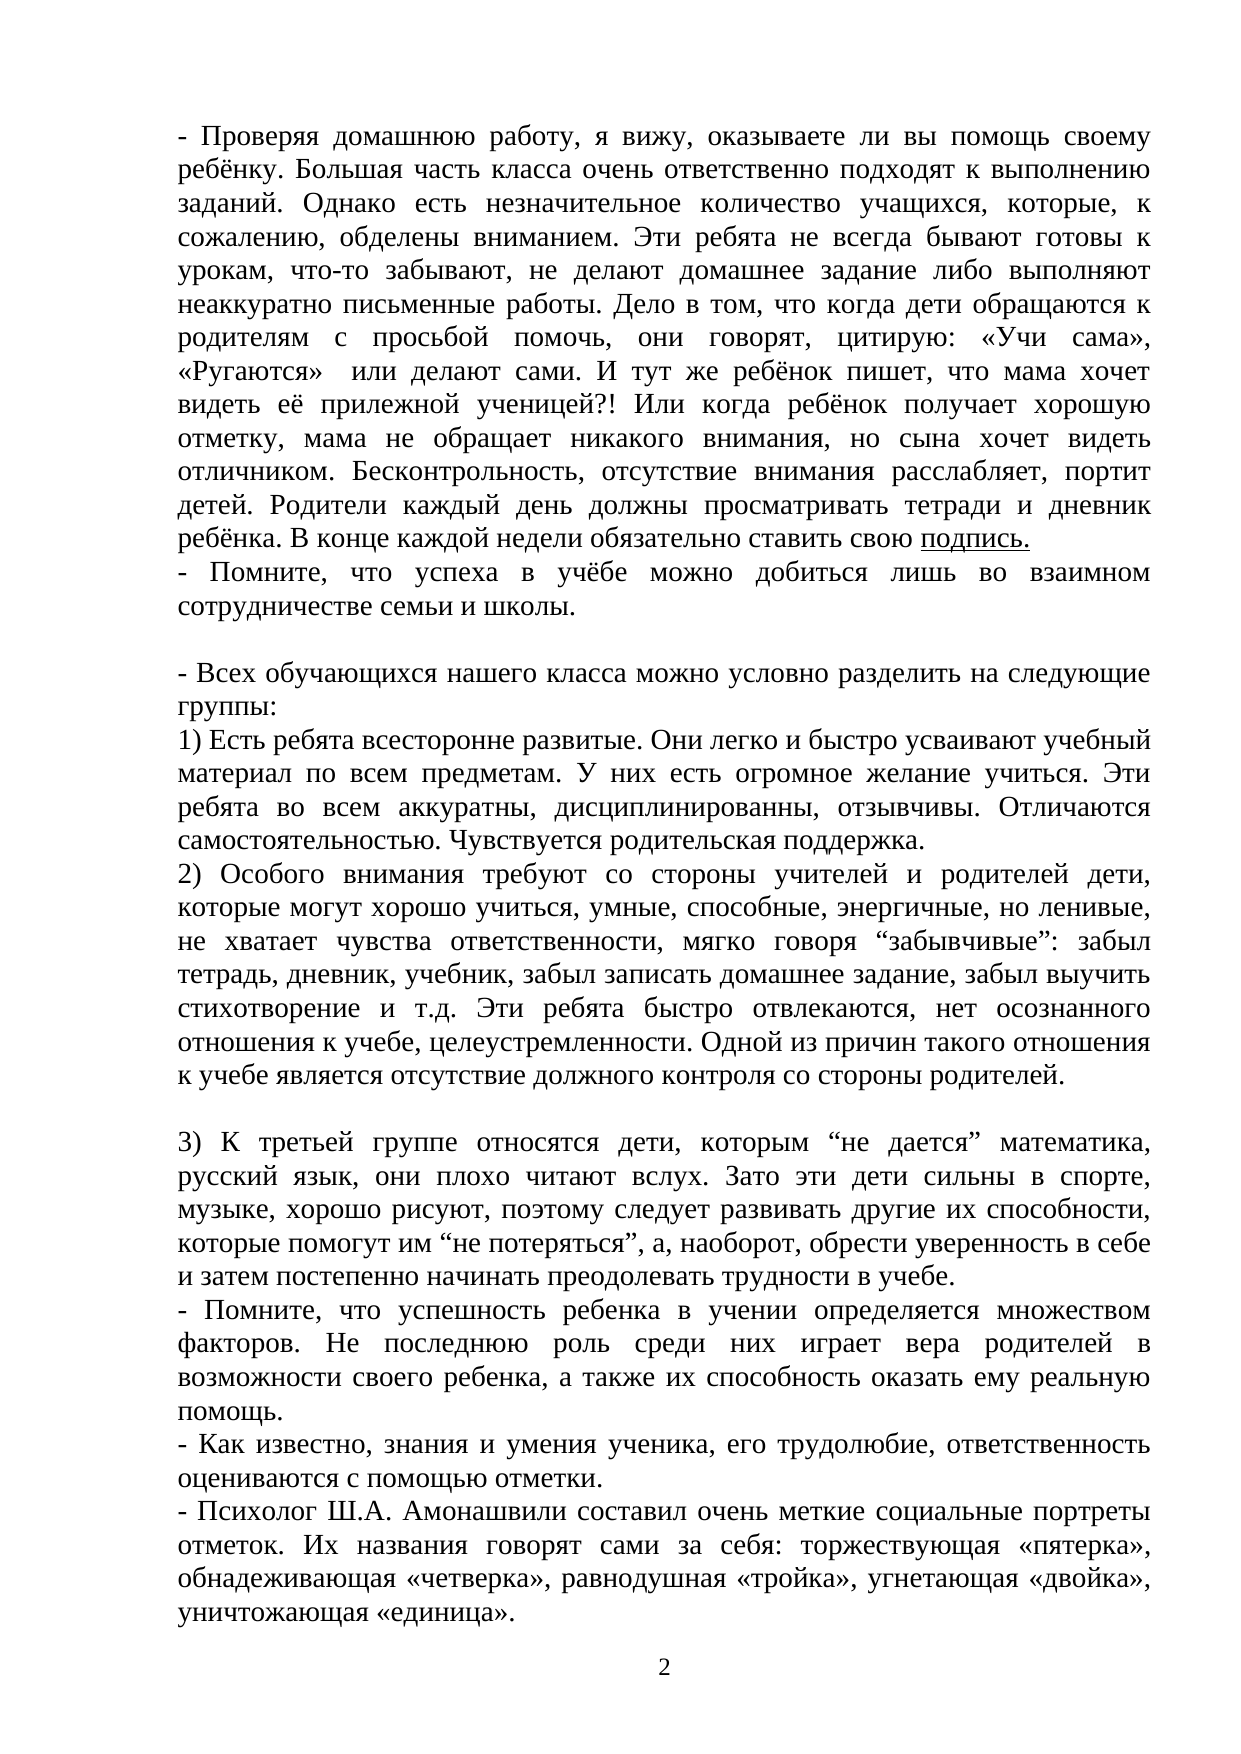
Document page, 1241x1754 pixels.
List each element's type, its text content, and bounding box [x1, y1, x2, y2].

text 1) Есть ребята всесторонне развитые. Они легко и быстро усваивают учебный материал по всем предметам. У них есть огромное желание учиться. Эти ребята во всем аккуратны, дисциплинированны, отзывчивы. Отличаются самостоятельностью. Чувствуется родительская поддержка. [177, 722, 1152, 856]
text - Проверяя домашнюю работу, я вижу, оказываете ли вы помощь своему ребёнку. Большая часть класса очень ответственно подходят к выполнению заданий. Однако есть незначительное количество учащихся, которые, к сожалению, обделены вниманием. Эти ребята не всегда бывают готовы к урокам, что-то забывают, не делают домашнее задание либо выполняют неаккуратно письменные работы. Дело в том, что когда дети обращаются к родителям с просьбой помочь, они говорят, цитирую: «Учи сама», «Ругаются» или делают сами. И тут же ребёнок пишет, что мама хочет видеть её прилежной ученицей?! Или когда ребёнок получает хорошую отметку, мама не обращает никакого внимания, но сына хочет видеть отличником. Бесконтрольность, отсутствие внимания расслабляет, портит детей. Родители каждый день должны просматривать тетради и дневник ребёнка. В конце каждой недели обязательно ставить свою подпись. [177, 118, 1152, 554]
text - Всех обучающихся нашего класса можно условно разделить на следующие группы: [177, 655, 1152, 722]
text - Психолог Ш.А. Амонашвили составил очень меткие социальные портреты отметок. Их названия говорят сами за себя: торжествующая «пятерка», обнадеживающая «четверка», равнодушная «тройка», угнетающая «двойка», уничтожающая «единица». [177, 1493, 1152, 1627]
text - Помните, что успеха в учёбе можно добиться лишь во взаимном сотрудничестве семьи и школы. [177, 554, 1152, 621]
text - Как известно, знания и умения ученика, его трудолюбие, ответственность оцениваются с помощью отметки. [177, 1426, 1152, 1493]
text 3) К третьей группе относятся дети, которым “не дается” математика, русский язык, они плохо читают вслух. Зато эти дети сильны в спорте, музыке, хорошо рисуют, поэтому следует развивать другие их способности, которые помогут им “не потеряться”, а, наоборот, обрести уверенность в себе и затем постепенно начинать преодолевать трудности в учебе. [177, 1124, 1152, 1292]
text 2) Особого внимания требуют со стороны учителей и родителей дети, которые могут хорошо учиться, умные, способные, энергичные, но ленивые, не хватает чувства ответственности, мягко говоря “забывчивые”: забыл тетрадь, дневник, учебник, забыл записать домашнее задание, забыл выучить стихотворение и т.д. Эти ребята быстро отвлекаются, нет осознанного отношения к учебе, целеустремленности. Одной из причин такого отношения к учебе является отсутствие должного контроля со стороны родителей. [177, 856, 1152, 1091]
text - Помните, что успешность ребенка в учении определяется множеством факторов. Не последнюю роль среди них играет вера родителей в возможности своего ребенка, а также их способность оказать ему реальную помощь. [177, 1292, 1152, 1426]
